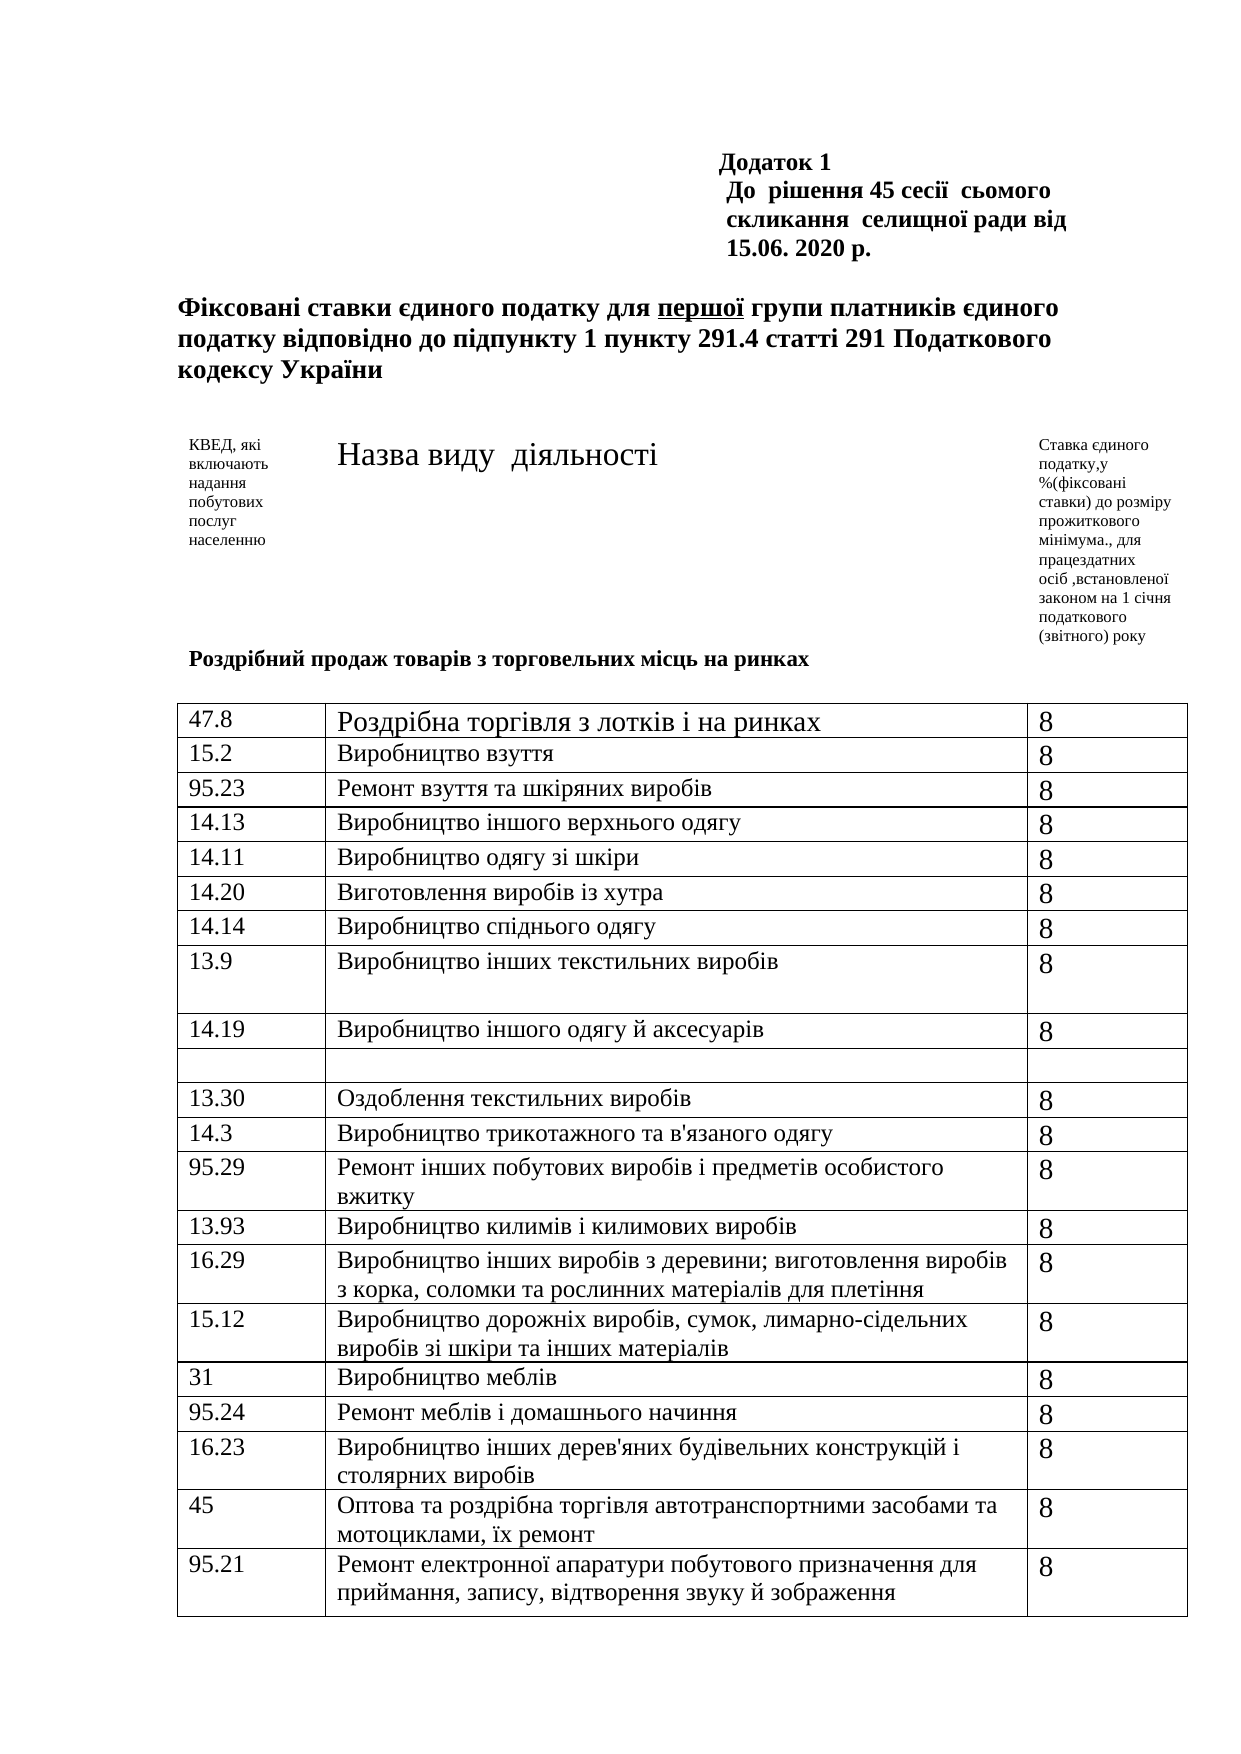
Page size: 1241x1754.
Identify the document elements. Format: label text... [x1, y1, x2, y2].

table_cell 95.24 [178, 1397, 325, 1431]
text До рішення 45 сесії сьомого скликання селищної ради від [726, 176, 1152, 233]
table_cell Виробництво трикотажного та в'язаного одягу [326, 1118, 1027, 1151]
table_cell 95.21 [178, 1549, 325, 1616]
table_cell [1028, 1049, 1187, 1082]
table_cell 8 [1028, 704, 1187, 737]
table_cell 14.19 [178, 1014, 325, 1047]
table_cell 8 [1028, 808, 1187, 841]
table_cell 8 [1028, 773, 1187, 806]
table_cell Оптова та роздрібна торгівля автотранспортними засобами та мотоциклами, їх ремонт [326, 1490, 1027, 1548]
table_cell 13.30 [178, 1083, 325, 1117]
table_cell 47.8 [178, 704, 325, 737]
table_cell 16.29 [178, 1245, 325, 1303]
table_cell Виробництво інших виробів з деревини; виготовлення виробів з корка, соломки та рослинних матеріалів для плетіння [326, 1245, 1027, 1303]
table_cell [178, 1049, 325, 1082]
table_cell 8 [1028, 1118, 1187, 1151]
table_cell 8 [1028, 1432, 1187, 1489]
table_cell Виробництво інших текстильних виробів [326, 946, 1027, 1013]
table_cell 13.93 [178, 1211, 325, 1244]
text Додаток 1 [177, 147, 1152, 176]
table_cell 8 [1028, 1014, 1187, 1047]
table_cell 8 [1028, 738, 1187, 772]
table_cell 95.29 [178, 1152, 325, 1210]
table_cell 14.20 [178, 877, 325, 910]
table_cell Виробництво меблів [326, 1363, 1027, 1396]
text Фіксовані ставки єдиного податку для першої групи платників єдиного податку відповідно до підпункту 1 пункту 291.4 статті 291 Податкового кодексу України [177, 291, 1152, 384]
table_cell 8 [1028, 1549, 1187, 1616]
table_cell 16.23 [178, 1432, 325, 1489]
table_cell 45 [178, 1490, 325, 1548]
table_cell 15.2 [178, 738, 325, 772]
table_cell Виробництво взуття [326, 738, 1027, 772]
table_cell 15.12 [178, 1304, 325, 1361]
table_cell 8 [1028, 946, 1187, 1013]
table_cell 14.3 [178, 1118, 325, 1151]
table_cell Виробництво одягу зі шкіри [326, 842, 1027, 876]
table_cell Виробництво інших дерев'яних будівельних конструкцій і столярних виробів [326, 1432, 1027, 1489]
table_cell Виробництво килимів і килимових виробів [326, 1211, 1027, 1244]
table_header Назва виду діяльності [326, 434, 1027, 645]
table_cell 95.23 [178, 773, 325, 806]
table_cell 8 [1028, 1397, 1187, 1431]
table_header КВЕД, які включають надання побутових послуг населенню [177, 434, 326, 645]
table_cell Роздрібний продаж товарів з торговельних місць на ринках [177, 645, 1188, 703]
table_cell 14.11 [178, 842, 325, 876]
table_cell 14.14 [178, 911, 325, 945]
table_cell Виробництво іншого одягу й аксесуарів [326, 1014, 1027, 1047]
table_cell 8 [1028, 911, 1187, 945]
text 15.06. 2020 р. [726, 233, 1152, 262]
table_cell Ремонт меблів і домашнього начиння [326, 1397, 1027, 1431]
table_cell 14.13 [178, 808, 325, 841]
table_cell 8 [1028, 1211, 1187, 1244]
table_cell Виробництво спіднього одягу [326, 911, 1027, 945]
table_cell Виробництво дорожніх виробів, сумок, лимарно-сідельних виробів зі шкіри та інших матеріалів [326, 1304, 1027, 1361]
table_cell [326, 1549, 1027, 1616]
table_cell 8 [1028, 877, 1187, 910]
table_cell 8 [1028, 1152, 1187, 1210]
table_cell Виготовлення виробів із хутра [326, 877, 1027, 910]
table_cell Ремонт взуття та шкіряних виробів [326, 773, 1027, 806]
table_cell [326, 1049, 1027, 1082]
table_cell Оздоблення текстильних виробів [326, 1083, 1027, 1117]
table_cell 8 [1028, 1245, 1187, 1303]
table_cell 31 [178, 1363, 325, 1396]
table_cell 8 [1028, 1304, 1187, 1361]
table_cell 8 [1028, 1490, 1187, 1548]
table_cell Ремонт інших побутових виробів і предметів особистого вжитку [326, 1152, 1027, 1210]
table_cell 8 [1028, 1083, 1187, 1117]
table_header Ставка єдиного податку,у %(фіксовані ставки) до розміру прожиткового мінімума., для працездатних осіб ,встановленої законом на 1 січня податкового (звітного) року [1028, 434, 1188, 645]
table_cell Роздрібна торгівля з лотків і на ринках [326, 704, 1027, 737]
table_cell Виробництво іншого верхнього одягу [326, 808, 1027, 841]
table_cell 13.9 [178, 946, 325, 1013]
table_cell 8 [1028, 1363, 1187, 1396]
table_cell 8 [1028, 842, 1187, 876]
